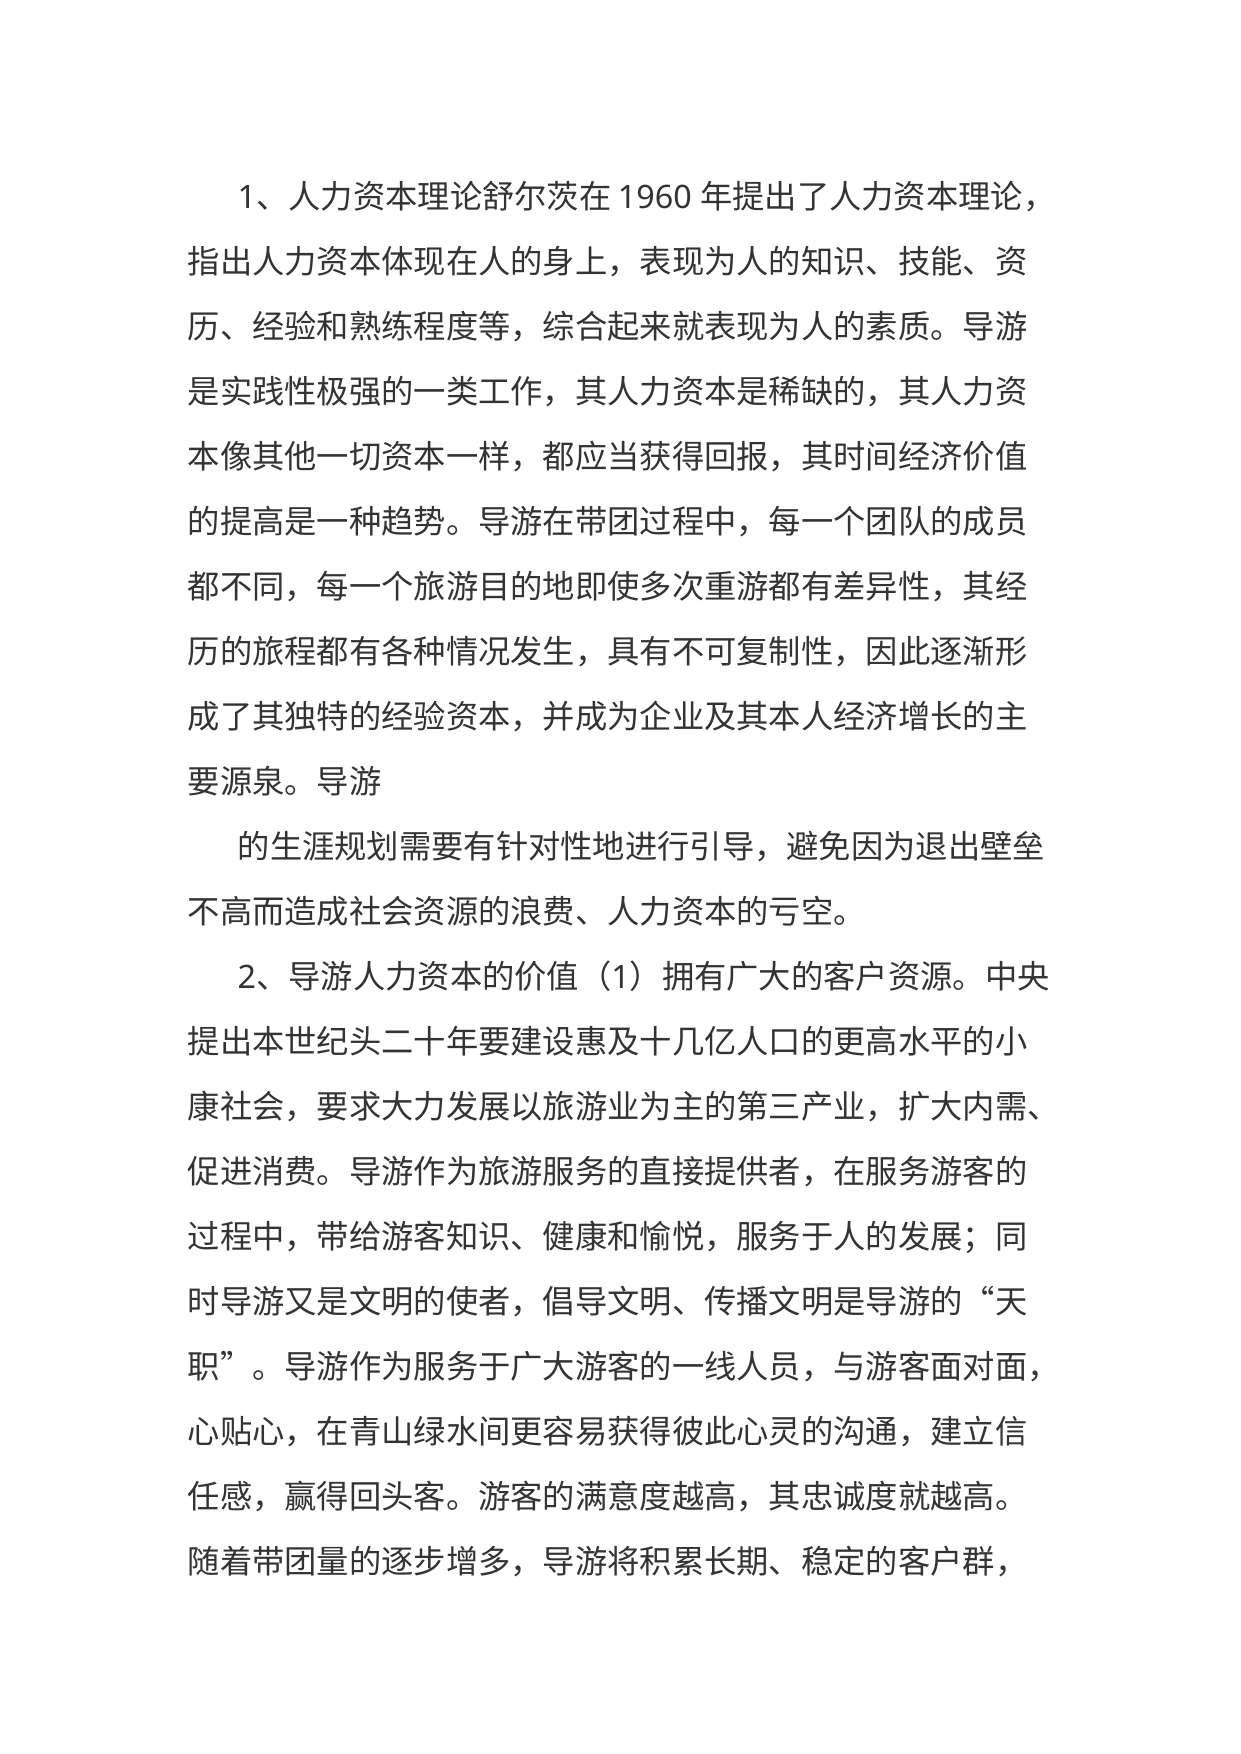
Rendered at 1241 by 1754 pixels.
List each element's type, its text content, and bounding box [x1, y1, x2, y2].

text 1、人力资本理论舒尔茨在1960 年提出了人力资本理论，指出人力资本体现在人的身上，表现为人的知识、技能、资历、经验和熟练程度等，综合起来就表现为人的素质。导游是实践性极强的一类工作，其人力资本是稀缺的，其人力资本像其他一切资本一样，都应当获得回报，其时间经济价值的提高是一种趋势。导游在带团过程中，每一个团队的成员都不同，每一个旅游目的地即使多次重游都有差异性，其经历的旅程都有各种情况发生，具有不可复制性，因此逐渐形成了其独特的经验资本，并成为企业及其本人经济增长的主要源泉。导游 [187, 162, 1053, 812]
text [187, 942, 1053, 1592]
text 的生涯规划需要有针对性地进行引导，避免因为退出壁垒不高而造成社会资源的浪费、人力资本的亏空。 [187, 812, 1053, 942]
